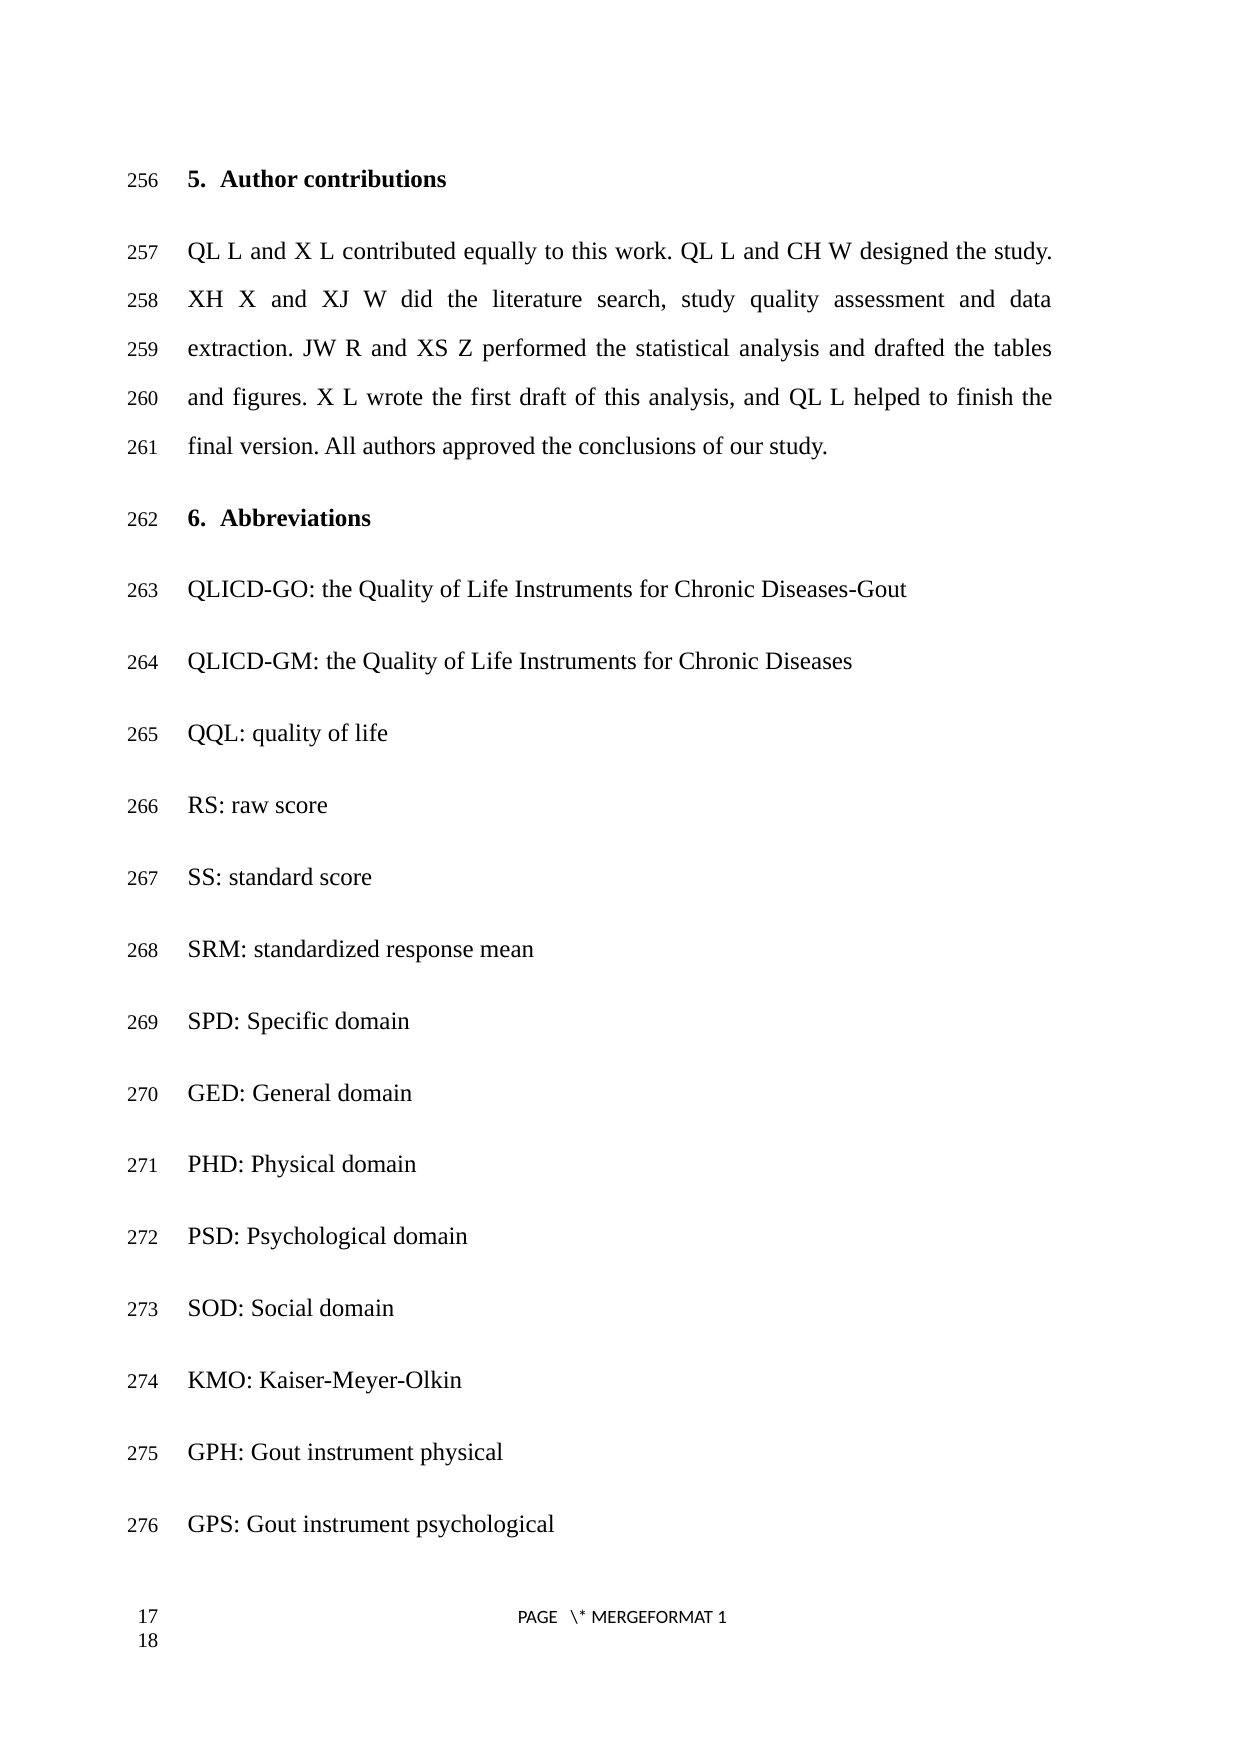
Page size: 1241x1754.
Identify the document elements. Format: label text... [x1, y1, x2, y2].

list Author contributions [187, 162, 1053, 194]
list SRM: standardized response mean [187, 932, 1053, 964]
list GED: General domain [187, 1076, 1053, 1108]
list SS: standard score [187, 860, 1053, 893]
list PSD: Psychological domain [187, 1219, 1053, 1252]
list SPD: Specific domain [187, 1004, 1053, 1036]
list QLICD-GO: the Quality of Life Instruments for Chronic Diseases-Gout [187, 573, 1053, 605]
list GPH: Gout instrument physical [187, 1435, 1053, 1468]
list SOD: Social domain [187, 1291, 1053, 1324]
list GPS: Gout instrument psychological [187, 1507, 1053, 1539]
text QL L and X L contributed equally to this work. QL L and CH W designed the study. XH X and XJ W did the literature search, study quality assessment and data extraction. JW R and XS Z performed the statistical analysis and drafted the tables and figures. X L wrote the first draft of this analysis, and QL L helped to finish the final version. All authors approved the conclusions of our study. [187, 234, 1053, 461]
list QQL: quality of life [187, 716, 1053, 749]
list RS: raw score [187, 788, 1053, 821]
list KMO: Kaiser-Meyer-Olkin [187, 1363, 1053, 1396]
list PHD: Physical domain [187, 1148, 1053, 1180]
list QLICD-GM: the Quality of Life Instruments for Chronic Diseases [187, 644, 1053, 677]
list Abbreviations [187, 501, 1053, 533]
